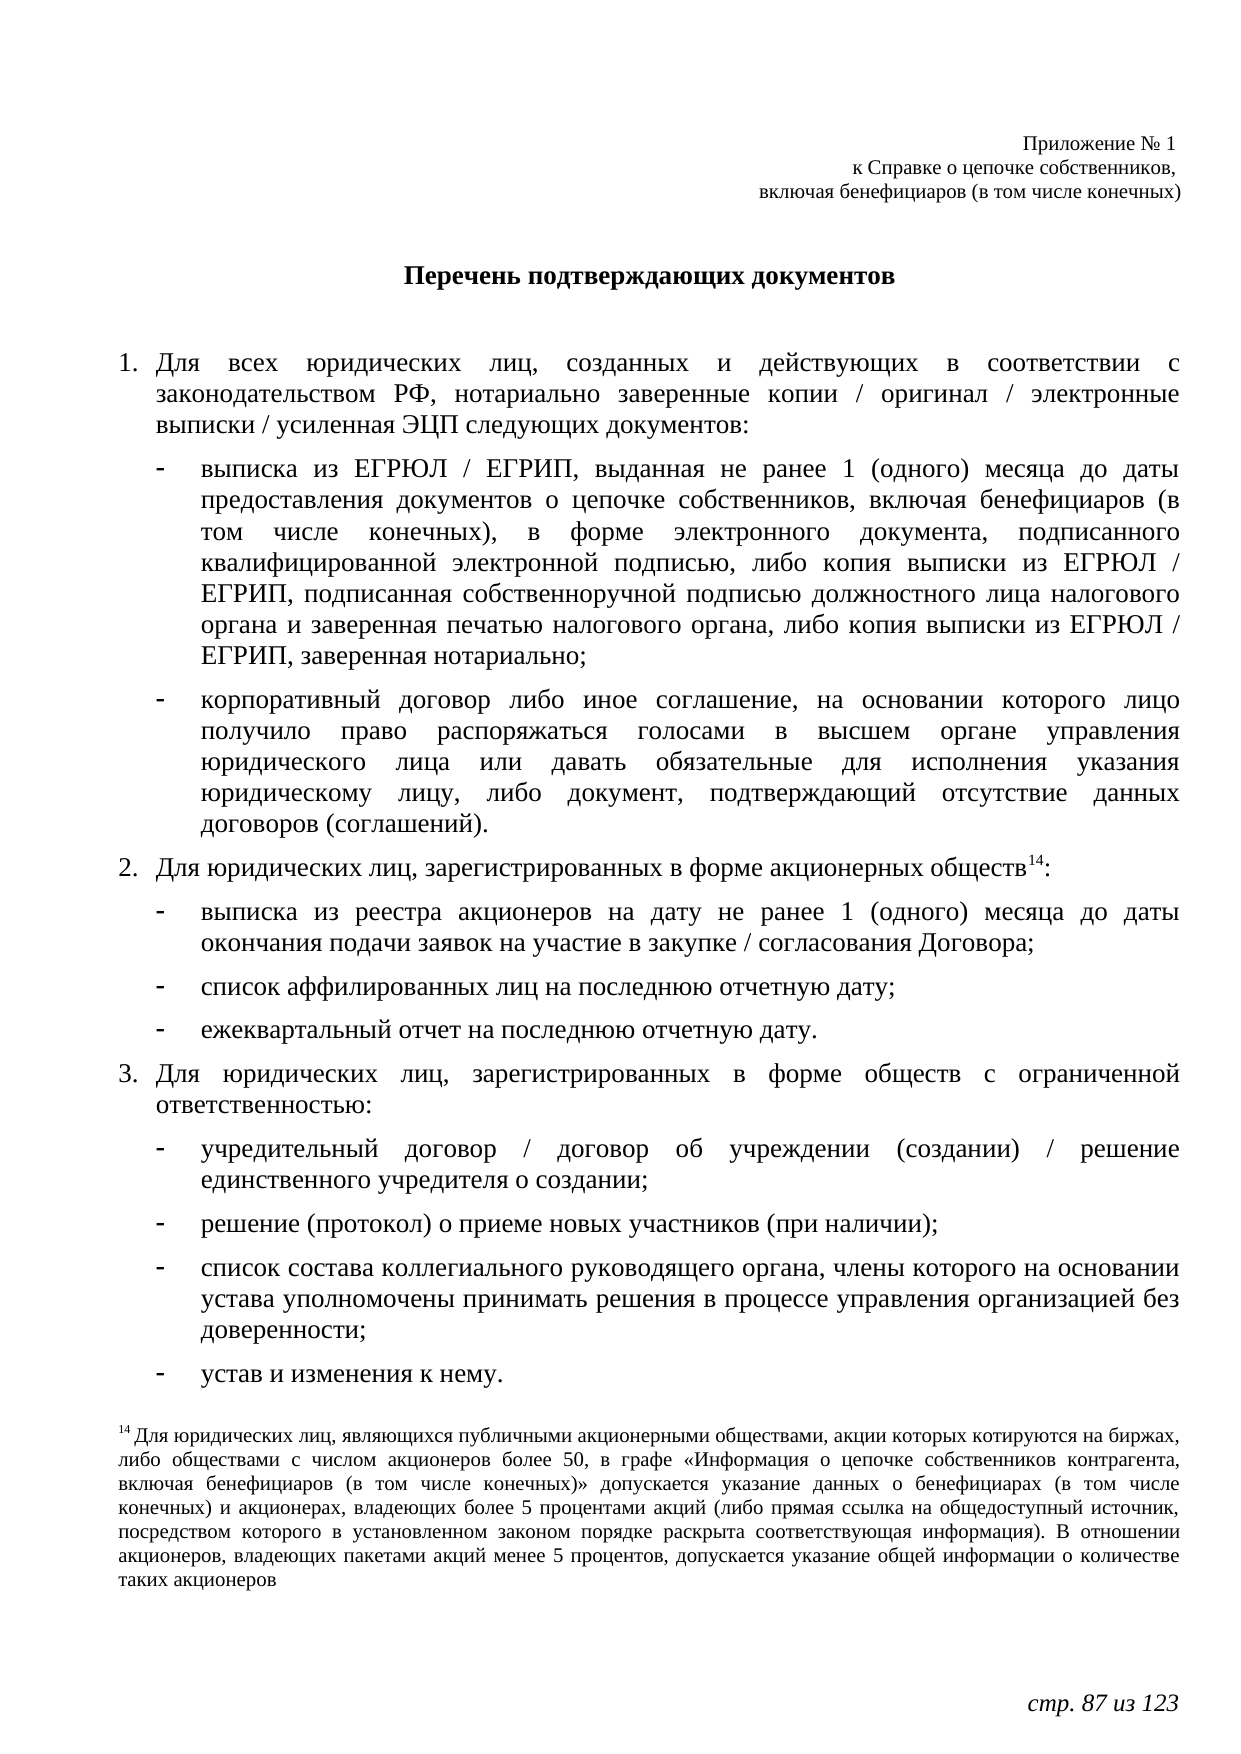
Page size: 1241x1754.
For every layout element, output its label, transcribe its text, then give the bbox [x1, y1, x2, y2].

text Перечень подтверждающих документов [118, 259, 1181, 290]
list корпоративный договор либо иное соглашение, на основании которого лицо получило право распоряжаться голосами в высшем органе управления юридического лица или давать обязательные для исполнения указания юридическому лицу, либо документ, подтверждающий отсутствие данных договоров (соглашений). [156, 683, 1181, 839]
list Для юридических лиц, зарегистрированных в форме обществ с ограниченной ответственностью: [118, 1057, 1181, 1119]
list список аффилированных лиц на последнюю отчетную дату; [156, 970, 1181, 1001]
list устав и изменения к нему. [156, 1357, 1181, 1388]
list выписка из реестра акционеров на дату не ранее 1 (одного) месяца до даты окончания подачи заявок на участие в закупке / согласования Договора; [156, 895, 1181, 957]
list решение (протокол) о приеме новых участников (при наличии); [156, 1207, 1181, 1238]
text Приложение № 1 к Справке о цепочке собственников, включая бенефициаров (в том числе конечных) [118, 131, 1181, 203]
list Для юридических лиц, зарегистрированных в форме акционерных обществ: [118, 851, 1181, 882]
list Для всех юридических лиц, созданных и действующих в соответствии с законодательством РФ, нотариально заверенные копии / оригинал / электронные выписки / усиленная ЭЦП следующих документов: [118, 346, 1181, 440]
list выписка из ЕГРЮЛ / ЕГРИП, выданная не ранее 1 (одного) месяца до даты предоставления документов о цепочке собственников, включая бенефициаров (в том числе конечных), в форме электронного документа, подписанного квалифицированной электронной подписью, либо копия выписки из ЕГРЮЛ / ЕГРИП, подписанная собственноручной подписью должностного лица налогового органа и заверенная печатью налогового органа, либо копия выписки из ЕГРЮЛ / ЕГРИП, заверенная нотариально; [156, 452, 1181, 670]
list учредительный договор / договор об учреждении (создании) / решение единственного учредителя о создании; [156, 1132, 1181, 1194]
list ежеквартальный отчет на последнюю отчетную дату. [156, 1013, 1181, 1045]
